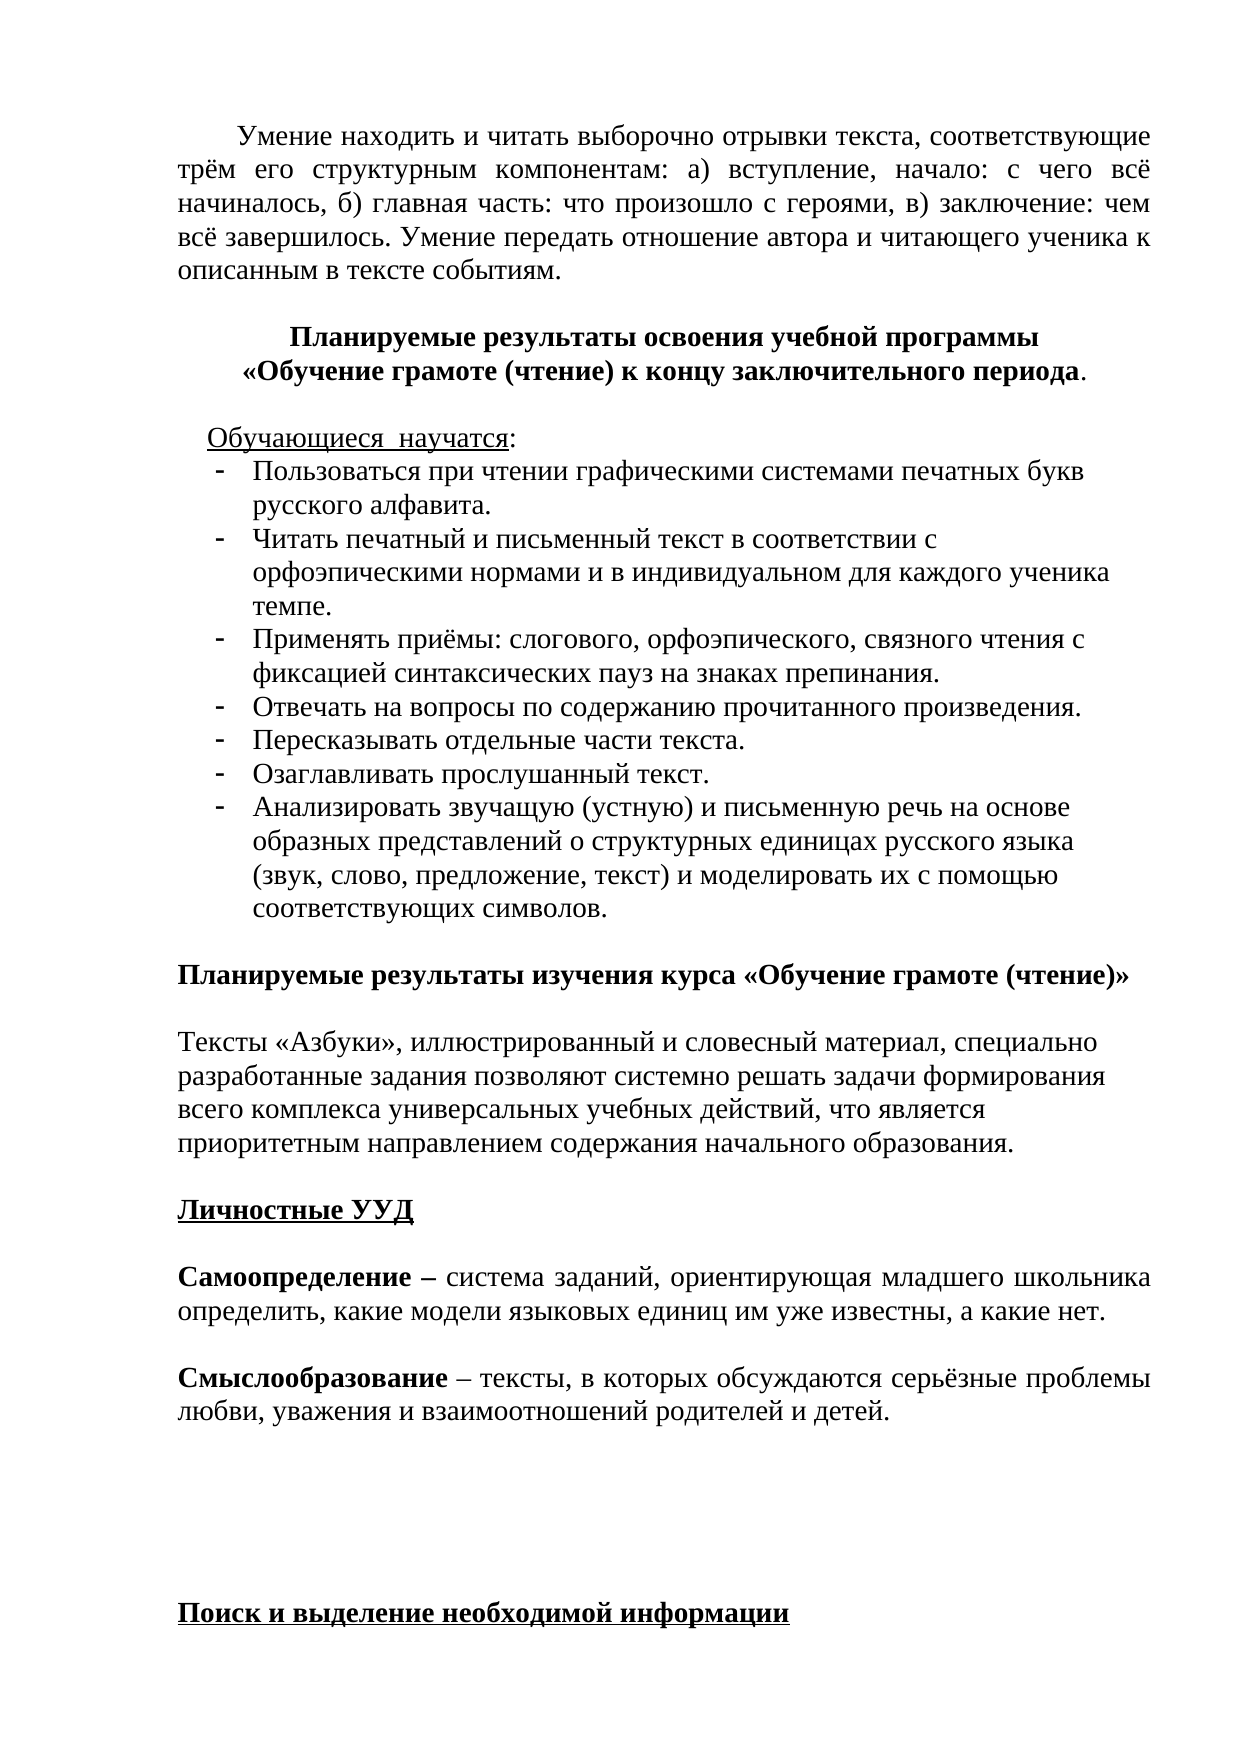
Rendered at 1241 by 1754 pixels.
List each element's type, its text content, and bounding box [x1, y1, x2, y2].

text Тексты «Азбуки», иллюстрированный и словесный материал, специально разработанные задания позволяют системно решать задачи формирования всего комплекса универсальных учебных действий, что является приоритетным направлением содержания начального образования. [177, 1024, 1152, 1159]
text Самоопределение – система заданий, ориентирующая младшего школьника определить, какие модели языковых единиц им уже известны, а какие нет. [177, 1259, 1152, 1326]
text Планируемые результаты освоения учебной программы [177, 319, 1152, 353]
list Применять приёмы: слогового, орфоэпического, связного чтения с фиксацией синтаксических пауз на знаках препинания. [215, 621, 1152, 689]
text Умение находить и читать выборочно отрывки текста, соответствующие трём его структурным компонентам: а) вступление, начало: с чего всё начиналось, б) главная часть: что произошло с героями, в) заключение: чем всё завершилось. Умение передать отношение автора и читающего ученика к описанным в тексте событиям. [177, 118, 1152, 286]
list Пересказывать отдельные части текста. [215, 722, 1152, 756]
text Личностные УУД [177, 1192, 1152, 1226]
text Обучающиеся научатся: [177, 420, 1152, 453]
text Смыслообразование – тексты, в которых обсуждаются серьёзные проблемы любви, уважения и взаимоотношений родителей и детей. [177, 1360, 1152, 1427]
text «Обучение грамоте (чтение) к концу заключительного периода. [177, 353, 1152, 386]
list Озаглавливать прослушанный текст. [215, 756, 1152, 789]
text Планируемые результаты изучения курса «Обучение грамоте (чтение)» [177, 957, 1152, 991]
list Отвечать на вопросы по содержанию прочитанного произведения. [215, 689, 1152, 722]
list Анализировать звучащую (устную) и письменную речь на основе образных представлений о структурных единицах русского языка (звук, слово, предложение, текст) и моделировать их с помощью соответствующих символов. [215, 789, 1152, 924]
list Читать печатный и письменный текст в соответствии с орфоэпическими нормами и в индивидуальном для каждого ученика темпе. [215, 521, 1152, 621]
list Пользоваться при чтении графическими системами печатных букв русского алфавита. [215, 453, 1152, 521]
text Поиск и выделение необходимой информации [177, 1595, 1152, 1628]
